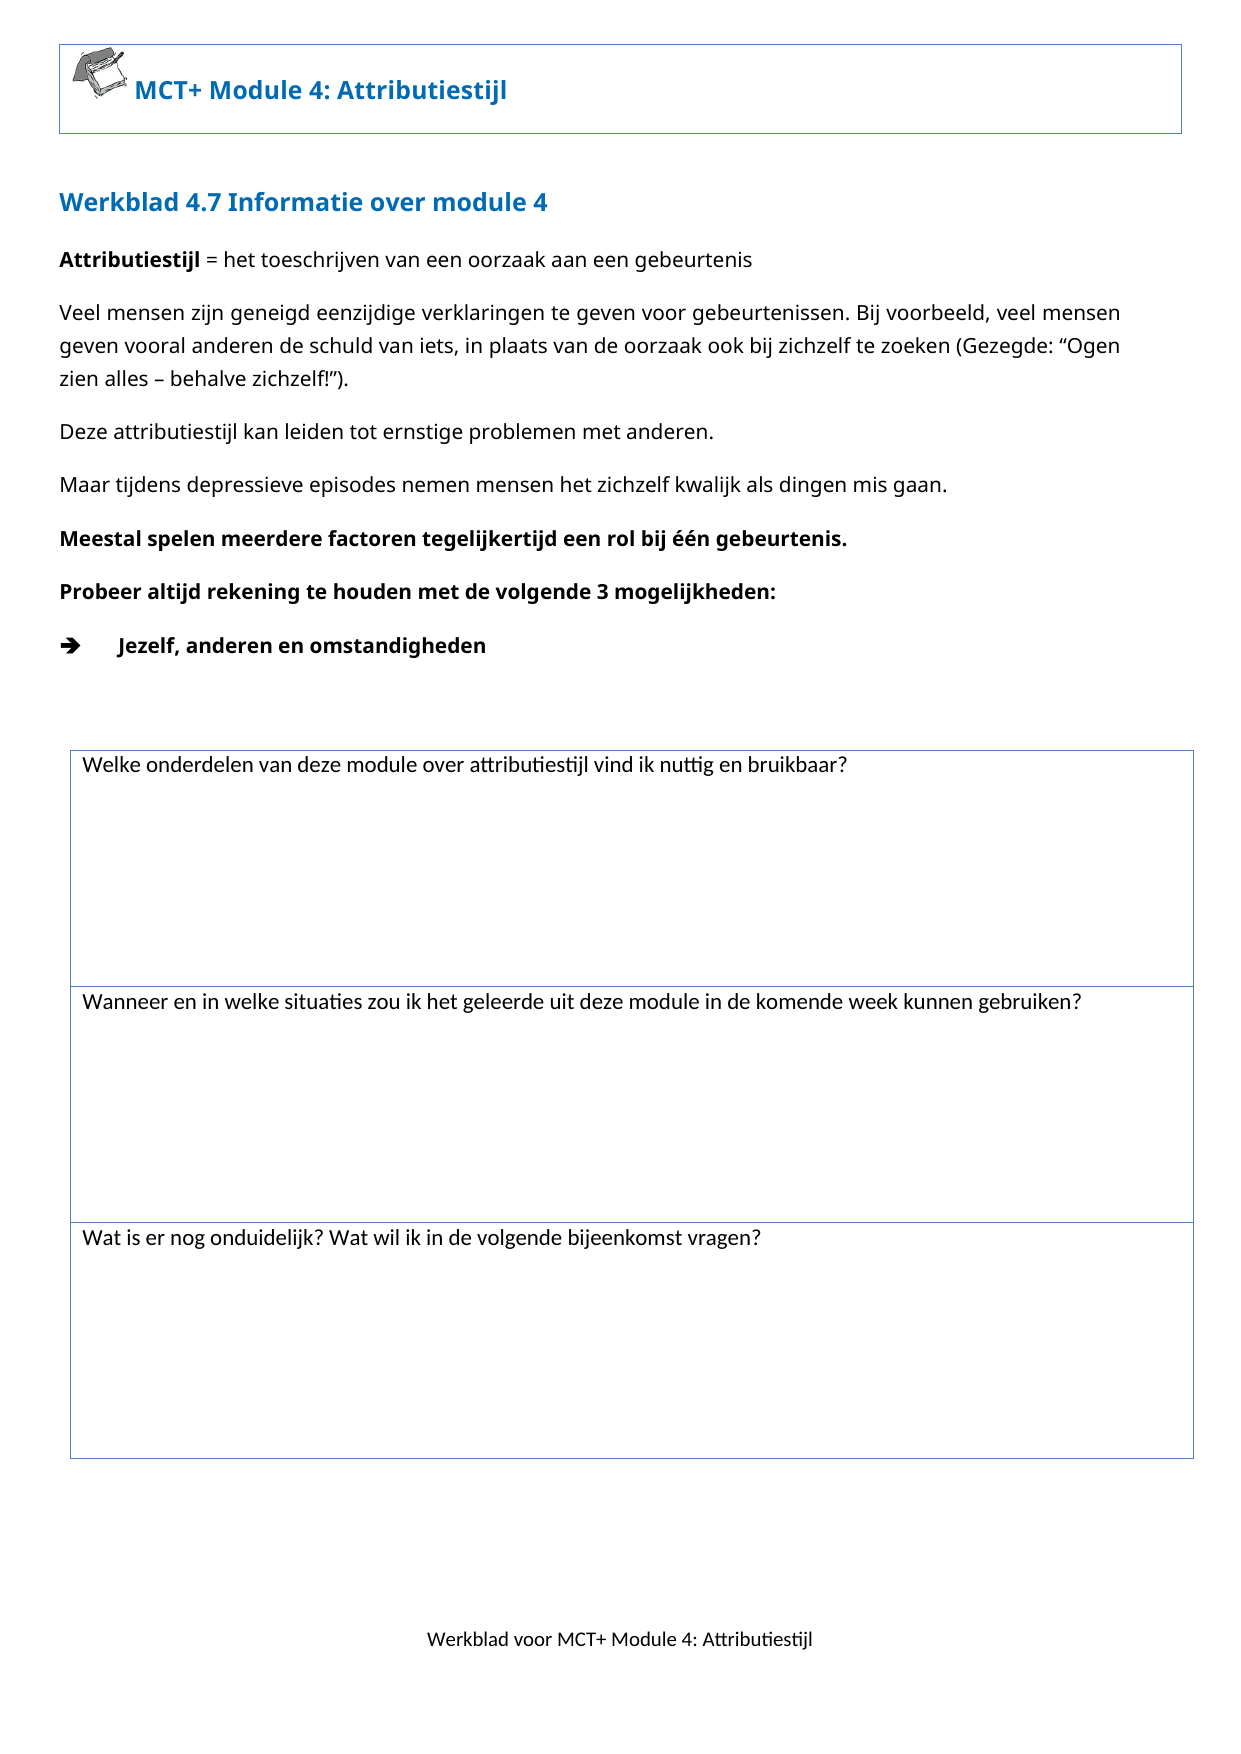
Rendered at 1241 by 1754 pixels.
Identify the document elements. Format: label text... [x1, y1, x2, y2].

text Meestal spelen meerdere factoren tegelijkertijd een rol bij één gebeurtenis. [59, 524, 1122, 552]
text Deze attributiestijl kan leiden tot ernstige problemen met anderen. [59, 417, 1122, 446]
text Maar tijdens depressieve episodes nemen mensen het zichzelf kwalijk als dingen mis gaan. [59, 471, 1122, 499]
table_cell Wat is er nog onduidelijk? Wat wil ik in de volgende bijeenkomst vragen? [71, 1223, 1193, 1458]
table_header MCT+ Module 4: Attributiestijl [60, 45, 1181, 133]
text Attributiestijl = het toeschrijven van een oorzaak aan een gebeurtenis [59, 245, 1122, 273]
text Veel mensen zijn geneigd eenzijdige verklaringen te geven voor gebeurtenissen. Bij voorbeeld, veel mensen geven vooral anderen de schuld van iets, in plaats van de oorzaak ook bij zichzelf te zoeken (Gezegde: “Ogen zien alles – behalve zichzelf!”). [59, 298, 1122, 392]
table_header Welke onderdelen van deze module over attributiestijl vind ik nuttig en bruikbaar? [71, 751, 1193, 986]
text Werkblad 4.7 Informatie over module 4 [59, 185, 1122, 219]
picture [70, 45, 129, 100]
table_cell Wanneer en in welke situaties zou ik het geleerde uit deze module in de komende week kunnen gebruiken? [71, 987, 1193, 1222]
list Jezelf, anderen en omstandigheden [59, 631, 1122, 659]
text Probeer altijd rekening te houden met de volgende 3 mogelijkheden: [59, 577, 1122, 606]
